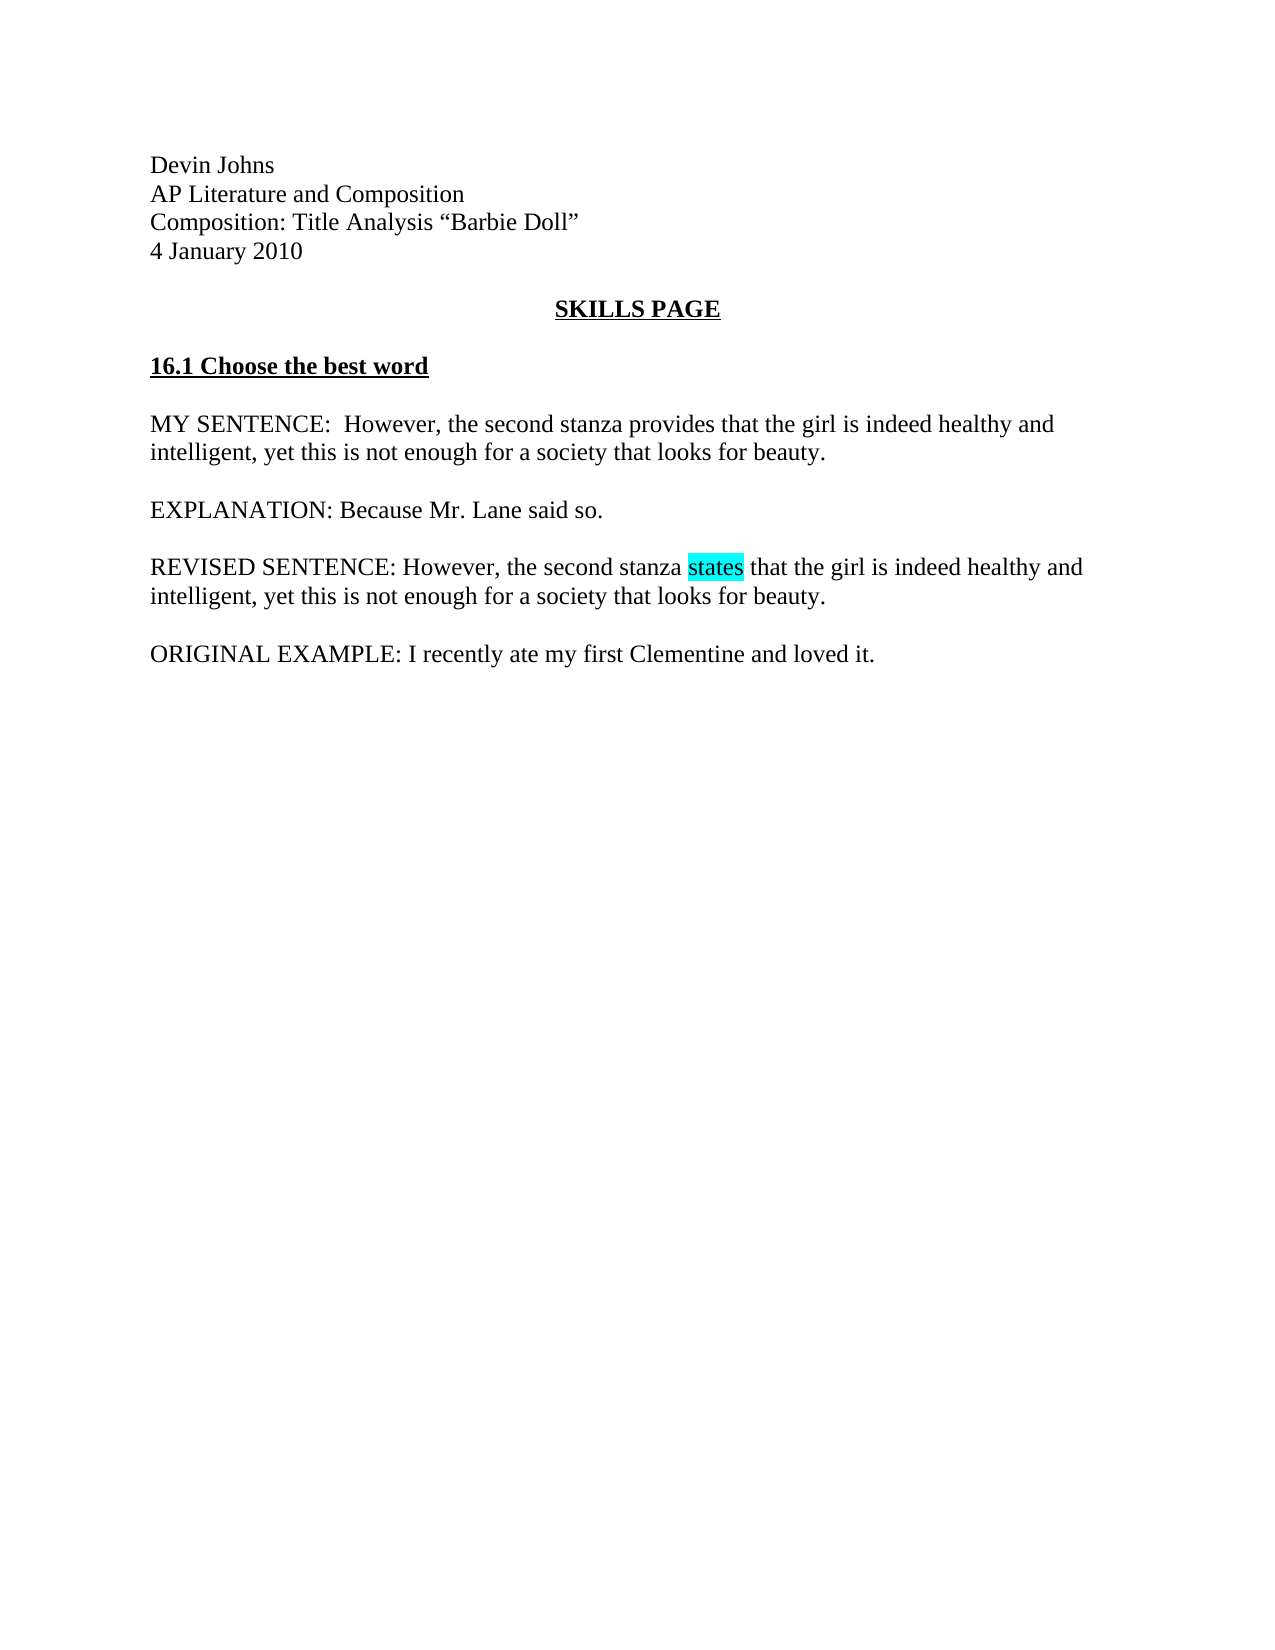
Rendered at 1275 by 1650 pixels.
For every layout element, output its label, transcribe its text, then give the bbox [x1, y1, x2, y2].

text 4 January 2010 [150, 236, 1125, 265]
text REVISED SENTENCE: However, the second stanza states that the girl is indeed healthy and intelligent, yet this is not enough for a society that looks for beauty. [150, 552, 1125, 610]
text EXPLANATION: Because Mr. Lane said so. [150, 495, 1125, 524]
text Devin Johns [150, 150, 1125, 179]
text SKILLS PAGE [150, 294, 1125, 322]
text AP Literature and Composition [150, 179, 1125, 207]
text ORIGINAL EXAMPLE: I recently ate my first Clementine and loved it. [150, 639, 1125, 667]
text MY SENTENCE: However, the second stanza provides that the girl is indeed healthy and intelligent, yet this is not enough for a society that looks for beauty. [150, 409, 1125, 466]
text 16.1 Choose the best word [150, 351, 1125, 380]
text Composition: Title Analysis “Barbie Doll” [150, 207, 1125, 236]
